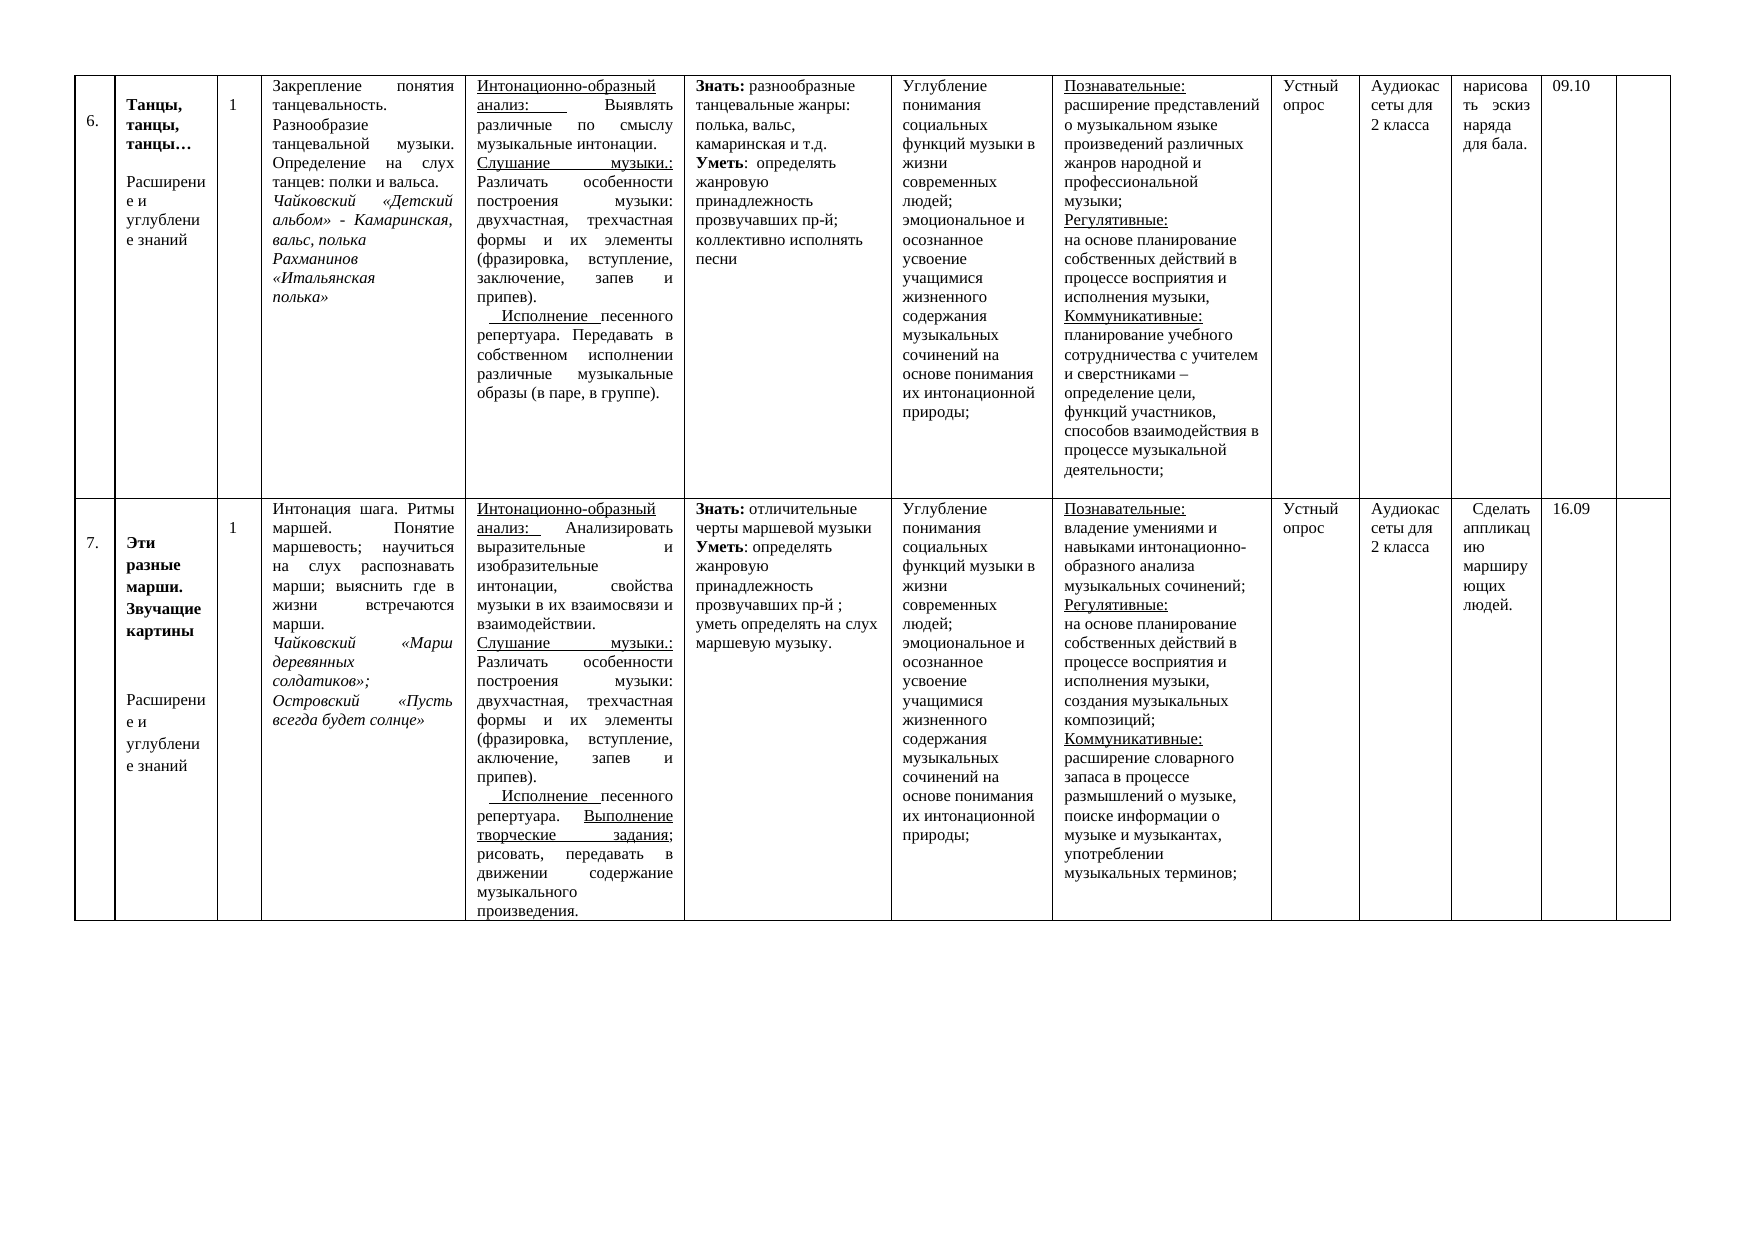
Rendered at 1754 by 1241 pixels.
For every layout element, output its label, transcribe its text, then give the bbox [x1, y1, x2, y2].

table_cell [1617, 76, 1670, 498]
table_cell 16.09 [1542, 499, 1616, 920]
table_cell 1 [218, 499, 261, 920]
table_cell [892, 76, 1052, 498]
table_cell Сделать аппликацию марширующих людей. [1452, 499, 1541, 920]
table_cell Знать: разнообразные танцевальные жанры: полька, вальс, камаринская и т.д. Уметь: определять жанровую принадлежность прозвучавших пр-й; коллективно исполнять песни [685, 76, 891, 498]
table_cell 1 [218, 76, 261, 498]
table_cell Познавательные: расширение представлений о музыкальном языке произведений различных жанров народной и профессиональной музыки; Регулятивные: на основе планирование собственных действий в процессе восприятия и исполнения музыки, Коммуникативные: планирование учебного сотрудничества с учителем и сверстниками – определение цели, функций участников, способов взаимодействия в процессе музыкальной деятельности; [1053, 76, 1271, 498]
table_cell [1617, 499, 1670, 920]
table_cell Танцы, танцы, танцы… Расширение и углубление знаний [116, 76, 217, 498]
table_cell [1360, 76, 1451, 498]
table_cell Познавательные: владение умениями и навыками интонационно-образного анализа музыкальных сочинений; Регулятивные: на основе планирование собственных действий в процессе восприятия и исполнения музыки, создания музыкальных композиций; Коммуникативные: расширение словарного запаса в процессе размышлений о музыке, поиске информации о музыке и музыкантах, употреблении музыкальных терминов; [1053, 499, 1271, 920]
table_cell Интонационно-образный анализ: Выявлять различные по смыслу музыкальные интонации. Слушание музыки.: Различать особенности построения музыки: двухчастная, трехчастная формы и их элементы (фразировка, вступление, заключение, запев и припев). Исполнение песенного репертуара. Передавать в собственном исполнении различные музыкальные образы (в паре, в группе). [466, 76, 684, 498]
table_cell Устный опрос [1272, 499, 1359, 920]
table_cell Устный опрос [1272, 76, 1359, 498]
table_cell Интонация шага. Ритмы маршей. Понятие маршевость; научиться на слух распознавать марши; выяснить где в жизни встречаются марши. Чайковский «Марш деревянных солдатиков»; Островский «Пусть всегда будет солнце» [262, 499, 465, 920]
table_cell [892, 499, 1052, 920]
table_cell 7. [76, 499, 114, 920]
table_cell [1360, 499, 1451, 920]
table_cell 6. [76, 76, 114, 498]
table_cell 09.10 [1542, 76, 1616, 498]
table_cell Закрепление понятия танцевальность. Разнообразие танцевальной музыки. Определение на слух танцев: полки и вальса. Чайковский «Детский альбом» - Камаринская, вальс, полька Рахманинов «Итальянская полька» [262, 76, 465, 498]
table_cell Знать: отличительные черты маршевой музыки Уметь: определять жанровую принадлежность прозвучавших пр-й ; уметь определять на слух маршевую музыку. [685, 499, 891, 920]
table_cell нарисовать эскиз наряда для бала. [1452, 76, 1541, 498]
table_cell Интонационно-образный анализ: Анализировать выразительные и изобразительные интонации, свойства музыки в их взаимосвязи и взаимодействии. Слушание музыки.: Различать особенности построения музыки: двухчастная, трехчастная формы и их элементы (фразировка, вступление, аключение, запев и припев). Исполнение песенного репертуара. Выполнение творческие задания; рисовать, передавать в движении содержание музыкального произведения. [466, 499, 684, 920]
table_cell Эти разные марши. Звучащие картины Расширение и углубление знаний [116, 499, 217, 920]
